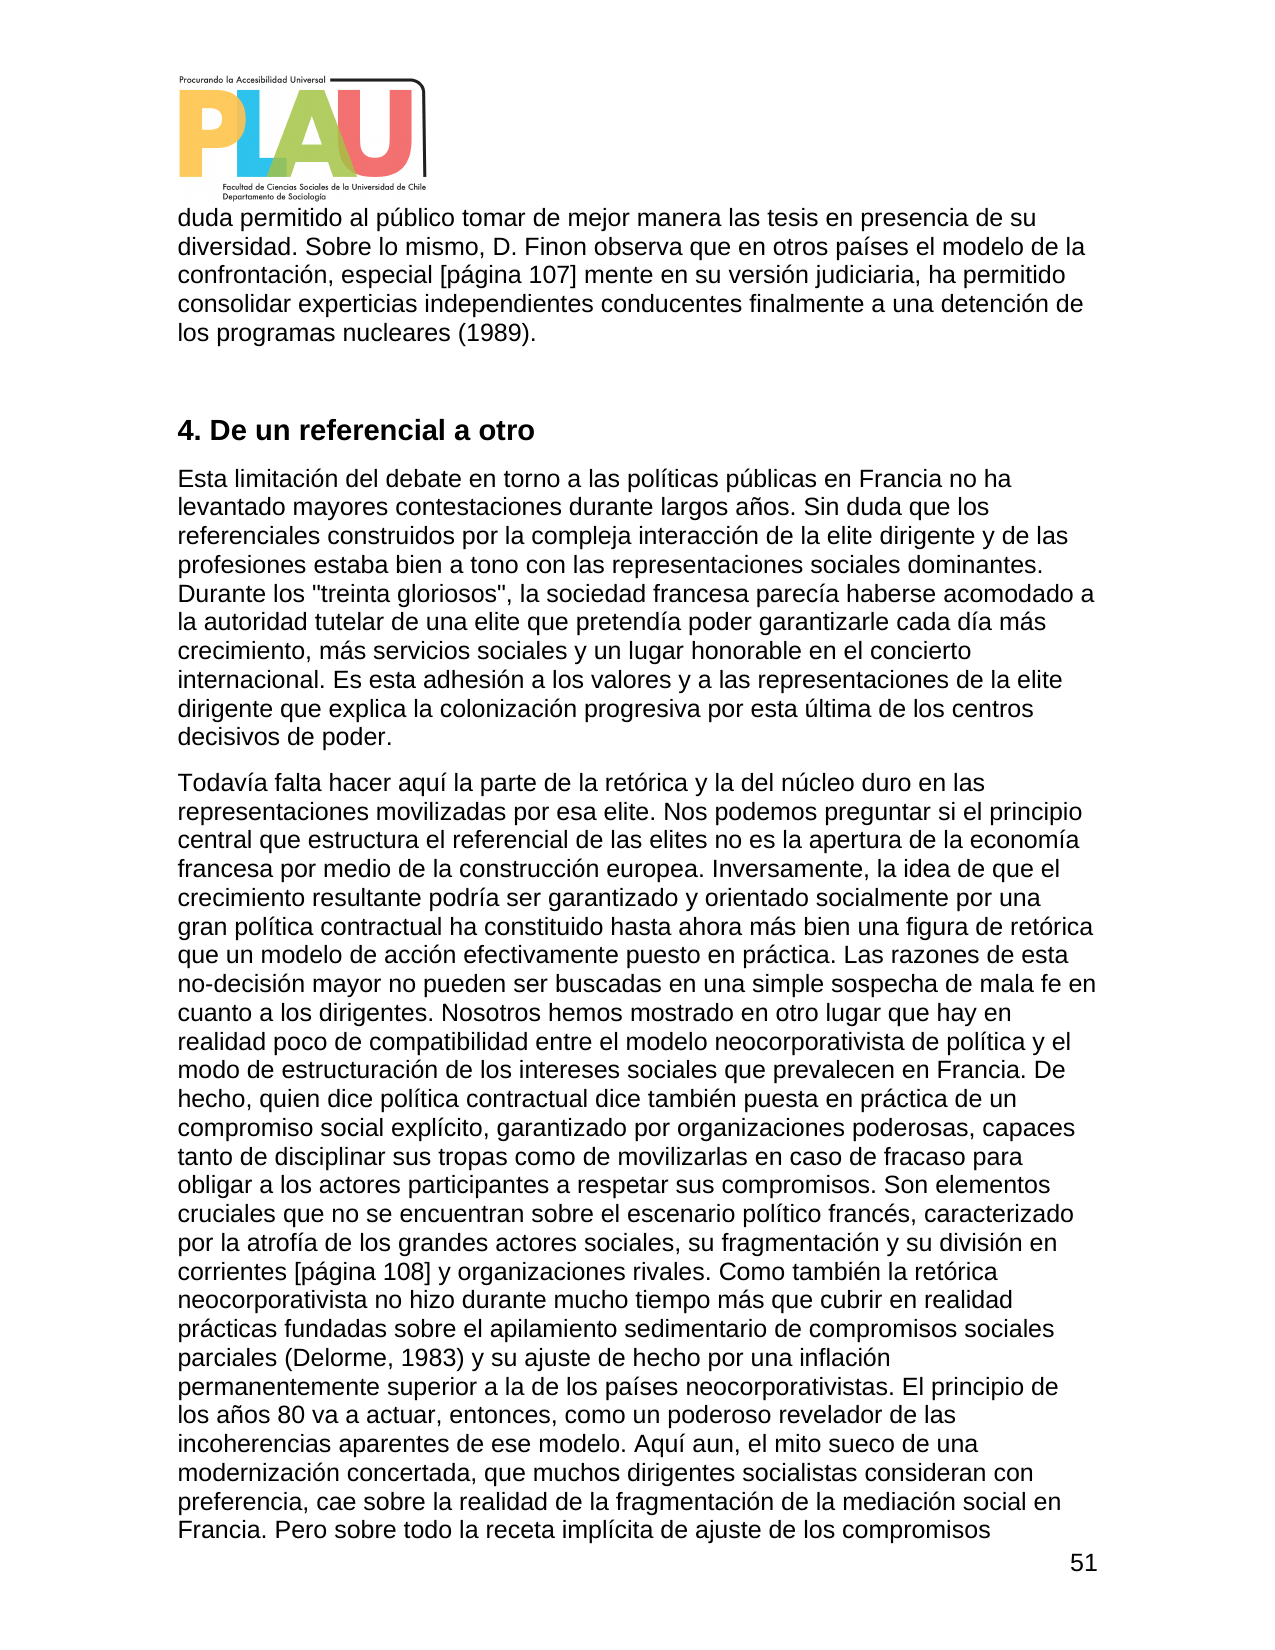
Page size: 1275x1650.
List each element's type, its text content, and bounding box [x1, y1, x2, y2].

text Esta limitación del debate en torno a las políticas públicas en Francia no ha levantado mayores contestaciones durante largos años. Sin duda que los referenciales construidos por la compleja interacción de la elite dirigente y de las profesiones estaba bien a tono con las representaciones sociales dominantes. Durante los "treinta gloriosos", la sociedad francesa parecía haberse acomodado a la autoridad tutelar de una elite que pretendía poder garantizarle cada día más crecimiento, más servicios sociales y un lugar honorable en el concierto internacional. Es esta adhesión a los valores y a las representaciones de la elite dirigente que explica la colonización progresiva por esta última de los centros decisivos de poder. [177, 464, 1098, 751]
picture [177, 73, 428, 203]
text 4. De un referencial a otro [177, 413, 1098, 447]
